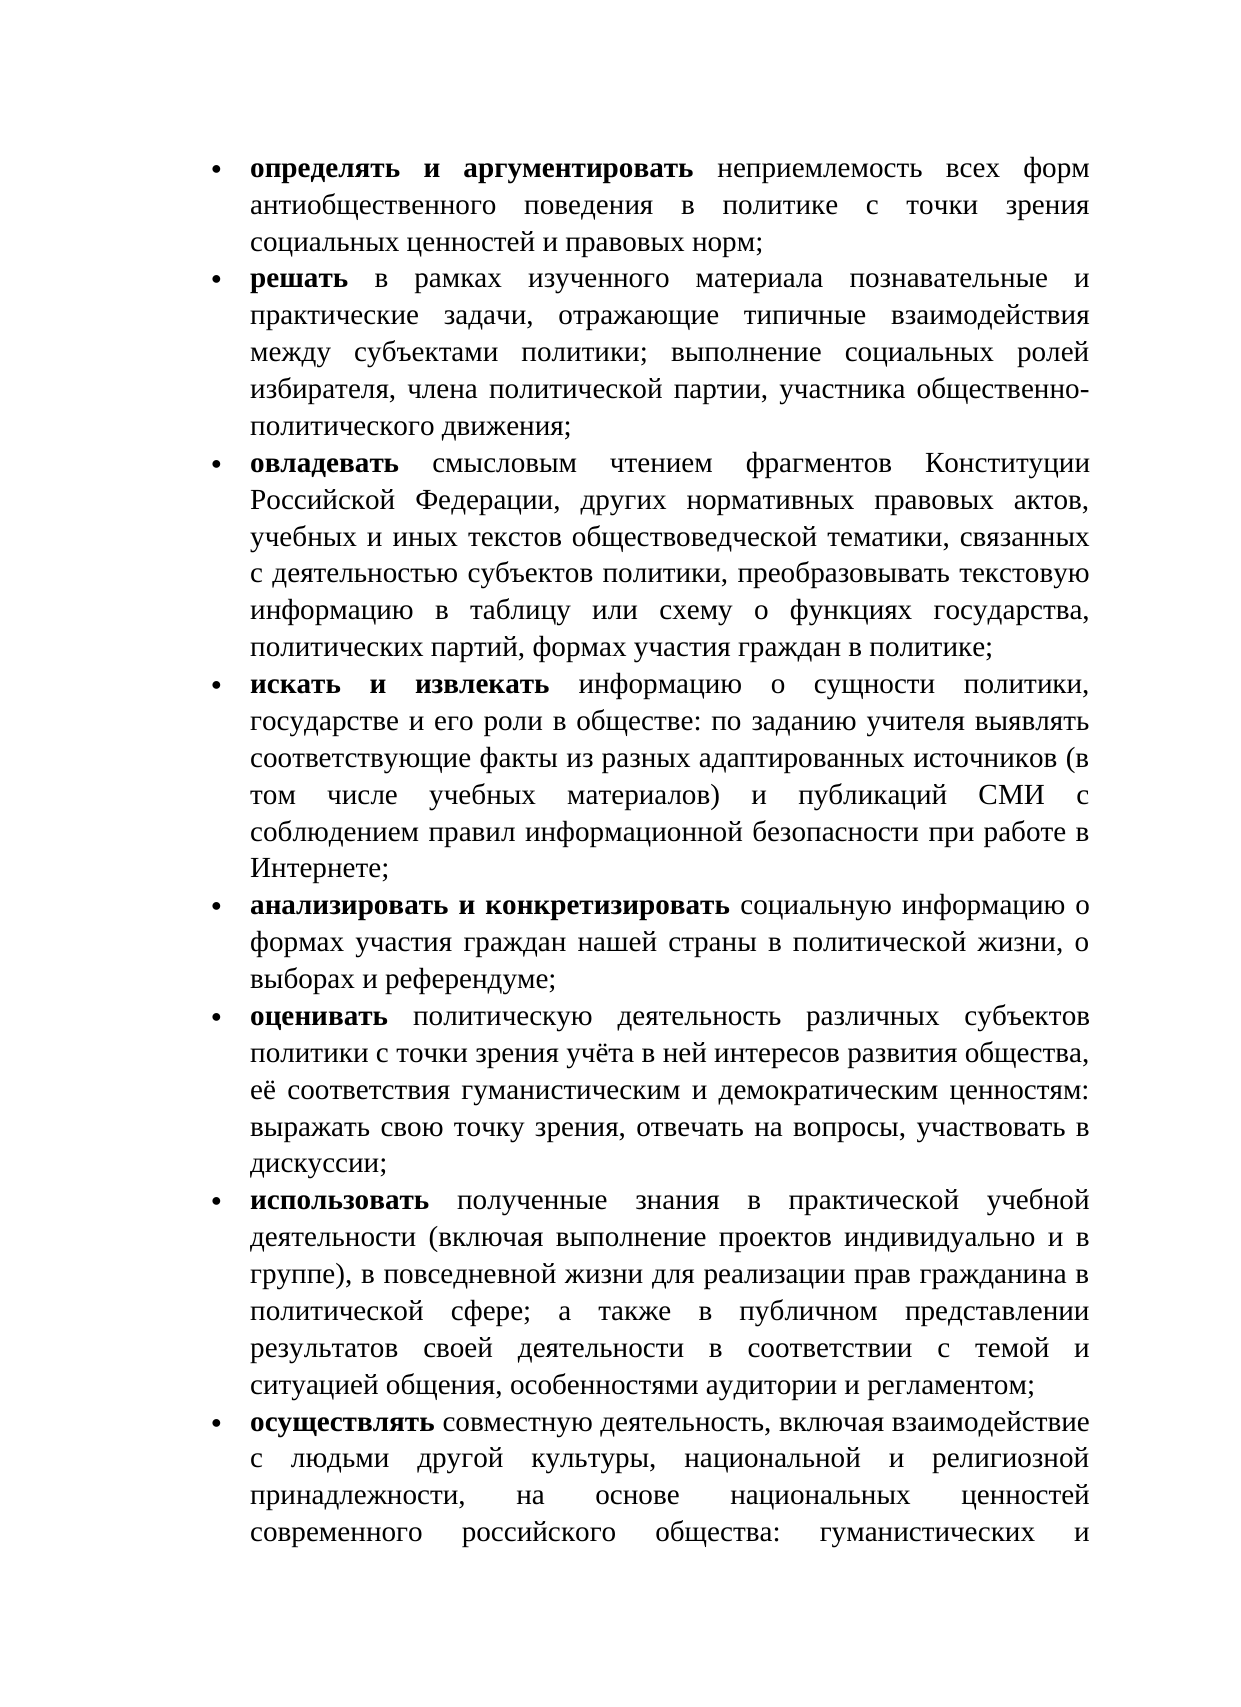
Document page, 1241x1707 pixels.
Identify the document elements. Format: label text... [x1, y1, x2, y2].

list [212, 1404, 1090, 1548]
list овладевать смысловым чтением фрагментов Конституции Российской Федерации, других нормативных правовых актов, учебных и иных текстов обществоведческой тематики, связанных с деятельностью субъектов политики, преобразовывать текстовую информацию в таблицу или схему о функциях государства, политических партий, формах участия граждан в политике; [212, 445, 1090, 663]
list анализировать и конкретизировать социальную информацию о формах участия граждан нашей страны в политической жизни, о выборах и референдуме; [212, 887, 1090, 995]
list определять и аргументировать неприемлемость всех форм антиобщественного поведения в политике с точки зрения социальных ценностей и правовых норм; [212, 150, 1090, 257]
list оценивать политическую деятельность различных субъектов политики с точки зрения учёта в ней интересов развития общества, её соответствия гуманистическим и демократическим ценностям: выражать свою точку зрения, отвечать на вопросы, участвовать в дискуссии; [212, 998, 1090, 1179]
list решать в рамках изученного материала познавательные и практические задачи, отражающие типичные взаимодействия между субъектами политики; выполнение социальных ролей избирателя, члена политической партии, участника общественно-политического движения; [212, 261, 1090, 442]
list искать и извлекать информацию о сущности политики, государстве и его роли в обществе: по заданию учителя выявлять соответствующие факты из разных адаптированных источников (в том числе учебных материалов) и публикаций СМИ с соблюдением правил информационной безопасности при работе в Интернете; [212, 666, 1090, 884]
list использовать полученные знания в практической учебной деятельности (включая выполнение проектов индивидуально и в группе), в повседневной жизни для реализации прав гражданина в политической сфере; а также в публичном представлении результатов своей деятельности в соответствии с темой и ситуацией общения, особенностями аудитории и регламентом; [212, 1182, 1090, 1400]
